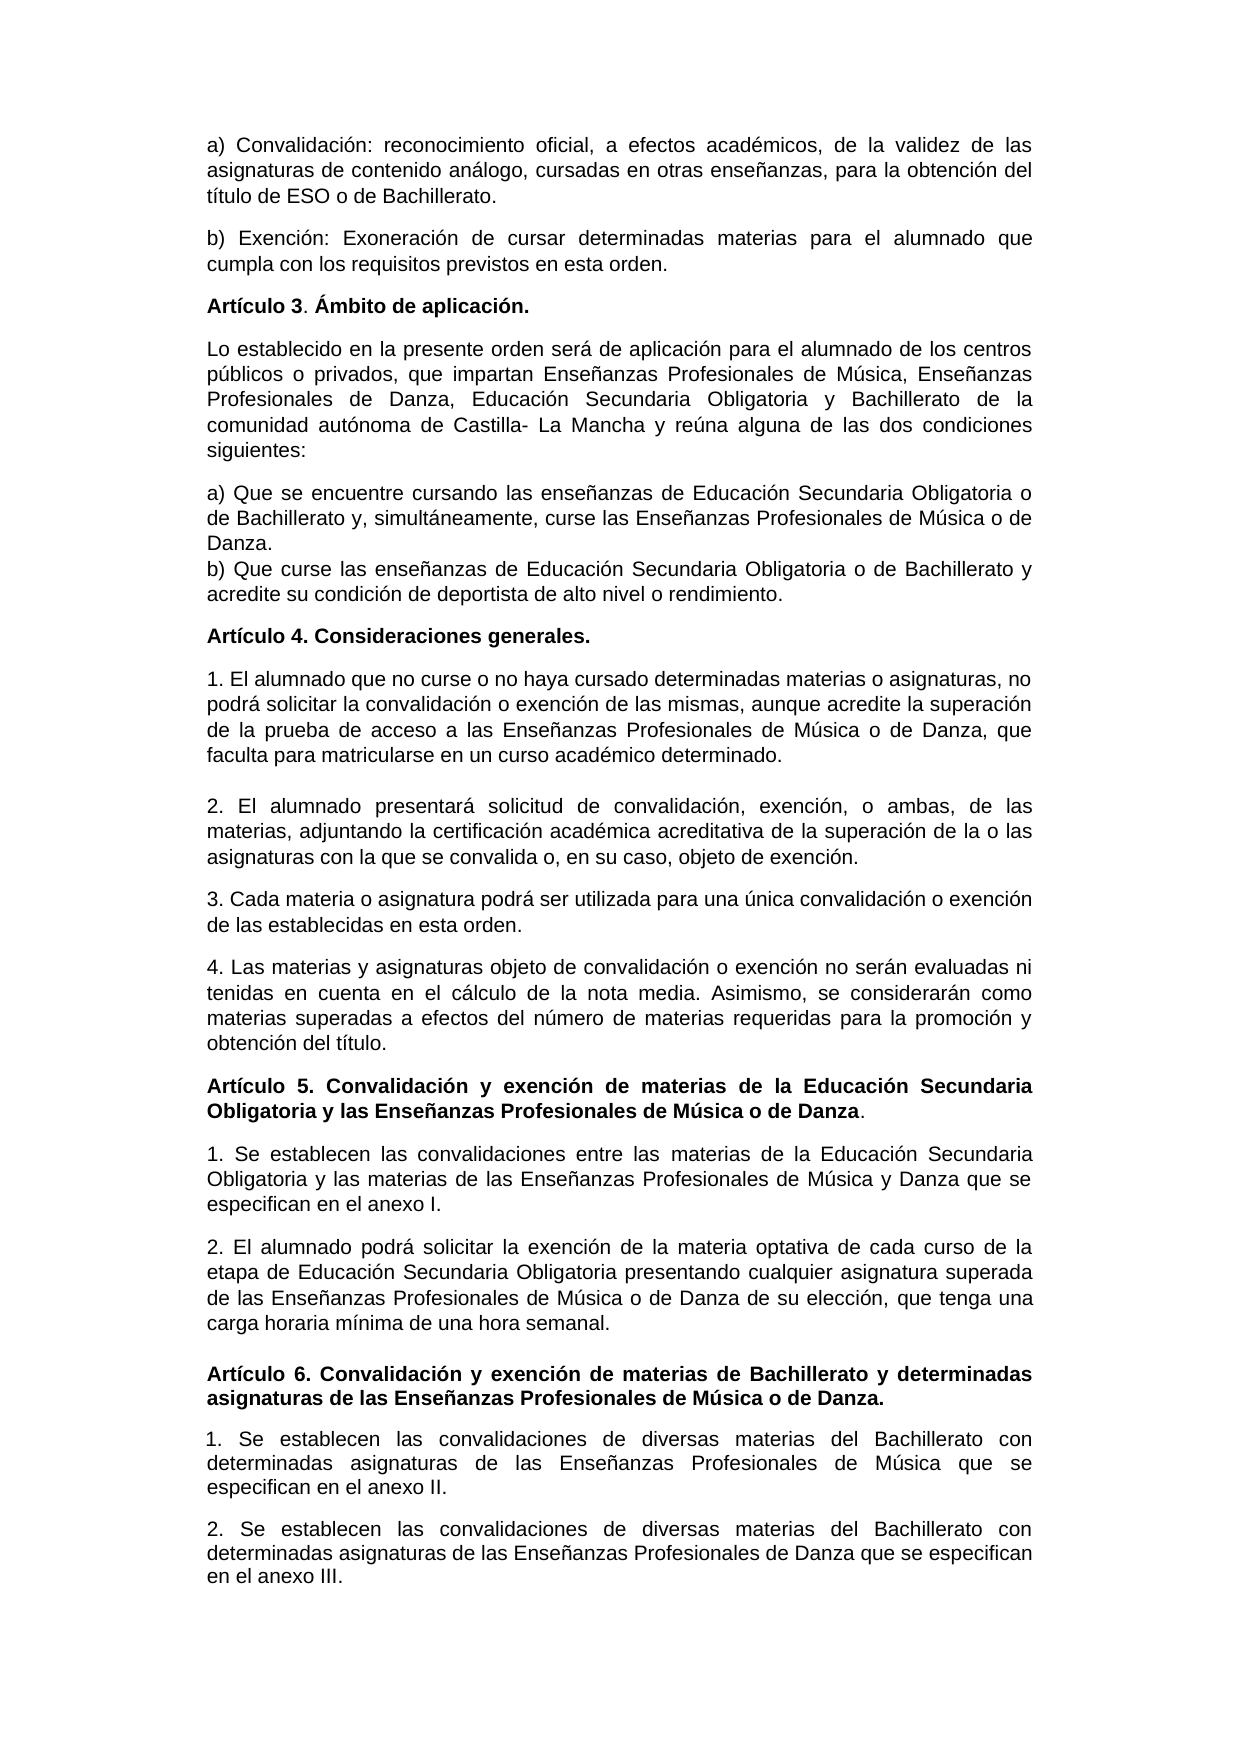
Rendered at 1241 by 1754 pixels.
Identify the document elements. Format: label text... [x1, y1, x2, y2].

text 2. Se establecen las convalidaciones de diversas materias del Bachillerato con determinadas asignaturas de las Enseñanzas Profesionales de Danza que se especifican en el anexo III. [207, 1516, 1033, 1588]
text 4. Las materias y asignaturas objeto de convalidación o exención no serán evaluadas ni tenidas en cuenta en el cálculo de la nota media. Asimismo, se considerarán como materias superadas a efectos del número de materias requeridas para la promoción y obtención del título. [207, 955, 1033, 1055]
text 2. El alumnado podrá solicitar la exención de la materia optativa de cada curso de la etapa de Educación Secundaria Obligatoria presentando cualquier asignatura superada de las Enseñanzas Profesionales de Música o de Danza de su elección, que tenga una carga horaria mínima de una hora semanal. [207, 1235, 1033, 1335]
text Artículo 6. Convalidación y exención de materias de Bachillerato y determinadas asignaturas de las Enseñanzas Profesionales de Música o de Danza. [207, 1362, 1033, 1410]
text Artículo 3. Ámbito de aplicación. [207, 294, 1033, 318]
text a) Que se encuentre cursando las enseñanzas de Educación Secundaria Obligatoria o de Bachillerato y, simultáneamente, curse las Enseñanzas Profesionales de Música o de Danza. [207, 481, 1033, 555]
text 3. Cada materia o asignatura podrá ser utilizada para una única convalidación o exención de las establecidas en esta orden. [207, 887, 1033, 937]
text 1. Se establecen las convalidaciones de diversas materias del Bachillerato con determinadas asignaturas de las Enseñanzas Profesionales de Música que se especifican en el anexo II. [205, 1427, 1033, 1499]
text Lo establecido en la presente orden será de aplicación para el alumnado de los centros públicos o privados, que impartan Enseñanzas Profesionales de Música, Enseñanzas Profesionales de Danza, Educación Secundaria Obligatoria y Bachillerato de la comunidad autónoma de Castilla- La Mancha y reúna alguna de las dos condiciones siguientes: [207, 337, 1033, 462]
text Artículo 5. Convalidación y exención de materias de la Educación Secundaria Obligatoria y las Enseñanzas Profesionales de Música o de Danza. [207, 1074, 1033, 1123]
text b) Que curse las enseñanzas de Educación Secundaria Obligatoria o de Bachillerato y acredite su condición de deportista de alto nivel o rendimiento. [207, 557, 1033, 606]
text a) Convalidación: reconocimiento oficial, a efectos académicos, de la validez de las asignaturas de contenido análogo, cursadas en otras enseñanzas, para la obtención del título de ESO o de Bachillerato. [207, 133, 1033, 207]
text Artículo 4. Consideraciones generales. [207, 624, 1033, 648]
text 1. Se establecen las convalidaciones entre las materias de la Educación Secundaria Obligatoria y las materias de las Enseñanzas Profesionales de Música y Danza que se especifican en el anexo I. [207, 1142, 1033, 1216]
text 1. El alumnado que no curse o no haya cursado determinadas materias o asignaturas, no podrá solicitar la convalidación o exención de las mismas, aunque acredite la superación de la prueba de acceso a las Enseñanzas Profesionales de Música o de Danza, que faculta para matricularse en un curso académico determinado. [207, 667, 1033, 767]
text 2. El alumnado presentará solicitud de convalidación, exención, o ambas, de las materias, adjuntando la certificación académica acreditativa de la superación de la o las asignaturas con la que se convalida o, en su caso, objeto de exención. [207, 794, 1033, 869]
text b) Exención: Exoneración de cursar determinadas materias para el alumnado que cumpla con los requisitos previstos en esta orden. [207, 226, 1033, 275]
